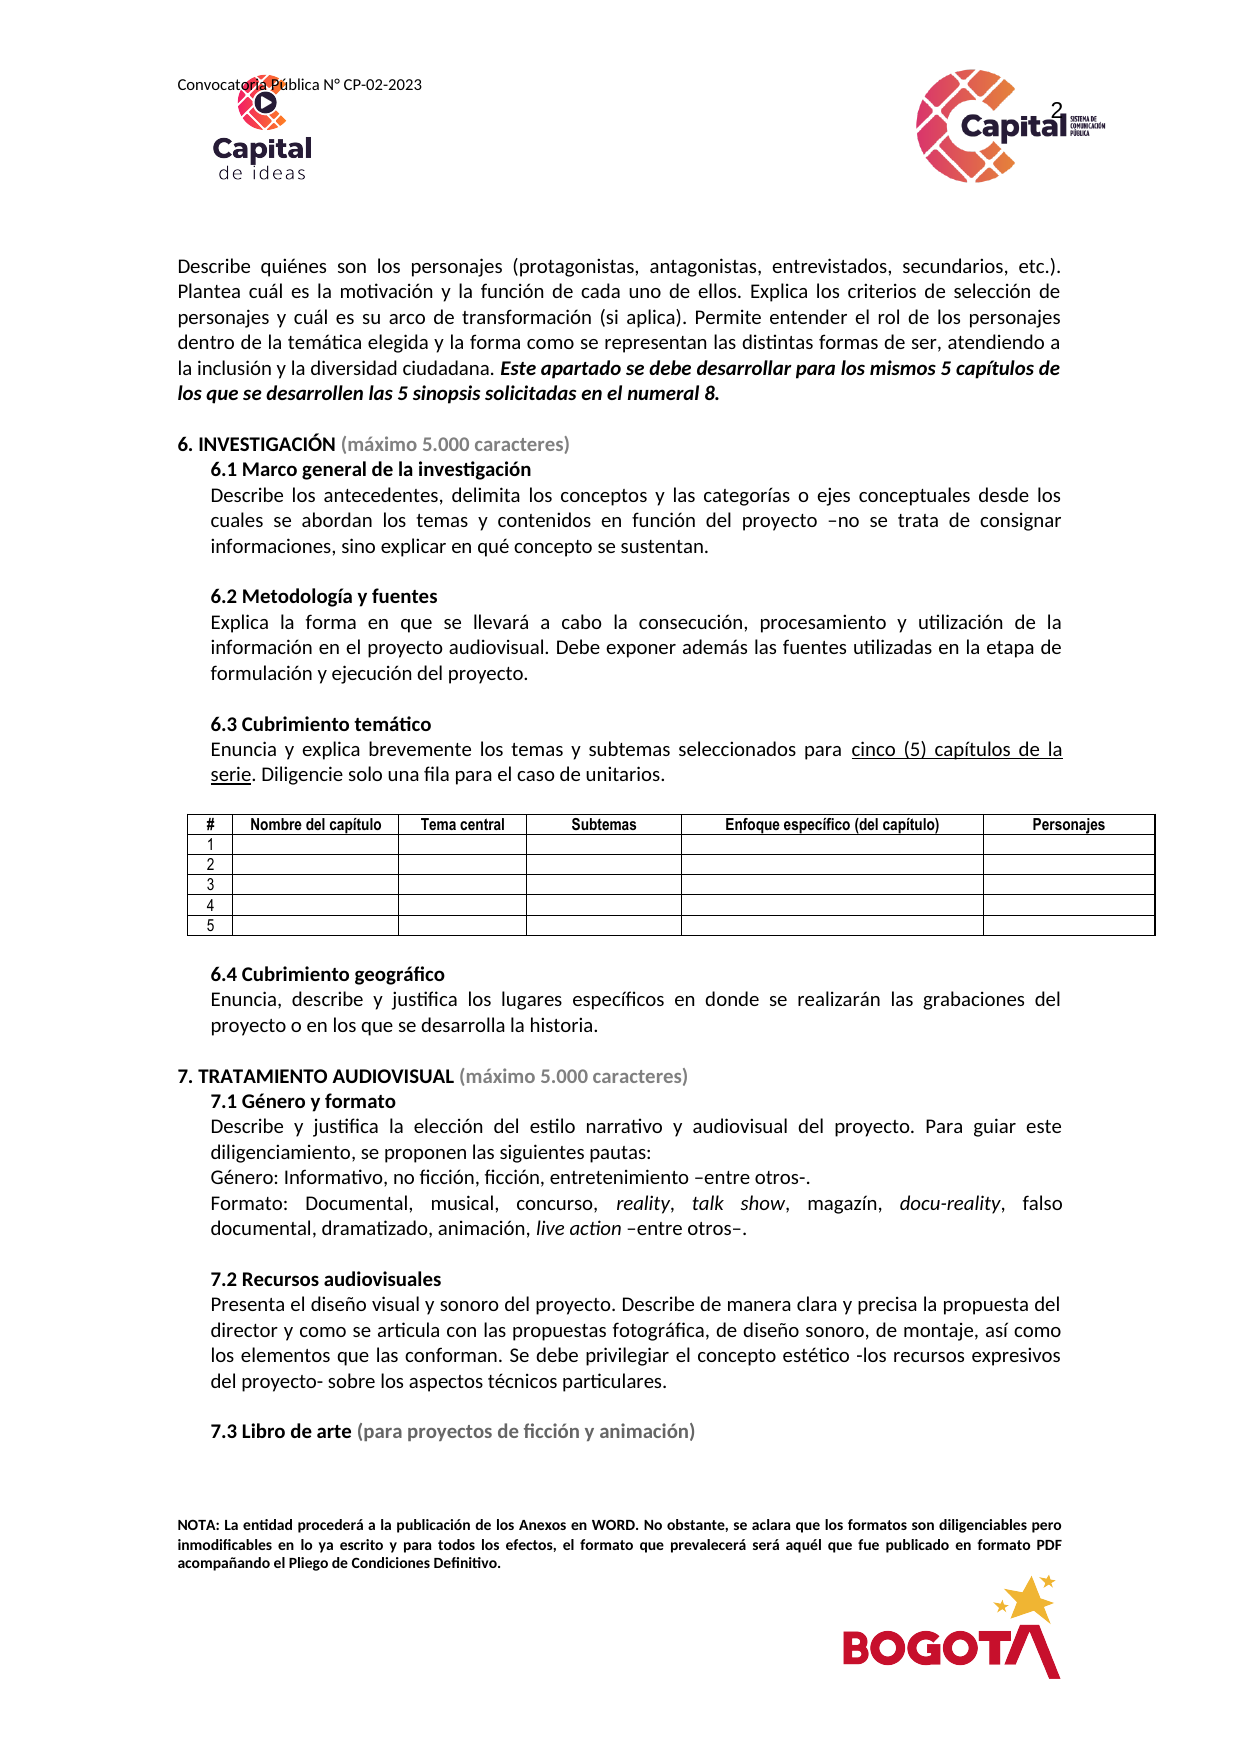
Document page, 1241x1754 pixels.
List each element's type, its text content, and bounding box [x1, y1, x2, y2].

text Enuncia, describe y justifica los lugares específicos en donde se realizarán las grabaciones del proyecto o en los que se desarrolla la historia. [210, 987, 1063, 1037]
text 7.2 Recursos audiovisuales [210, 1266, 1063, 1292]
table_cell [527, 875, 681, 894]
table_header Personajes [984, 815, 1154, 834]
table_cell [233, 895, 398, 914]
table_cell [984, 875, 1154, 894]
table_cell [682, 916, 983, 935]
table_cell [527, 916, 681, 935]
table_cell [984, 835, 1154, 854]
text 7.1 Género y formato [210, 1088, 1063, 1114]
picture [840, 1572, 1064, 1681]
table_cell 5 [188, 916, 232, 935]
text 6. INVESTIGACIÓN (máximo 5.000 caracteres) [177, 431, 1063, 457]
table_header Subtemas [527, 815, 681, 834]
table_cell 1 [188, 835, 232, 854]
table_cell 2 [188, 855, 232, 874]
table_cell [984, 916, 1154, 935]
table_cell [399, 895, 526, 914]
text Presenta el diseño visual y sonoro del proyecto. Describe de manera clara y precisa la propuesta del director y como se articula con las propuestas fotográfica, de diseño sonoro, de montaje, así como los elementos que las conforman. Se debe privilegiar el concepto estético -los recursos expresivos del proyecto- sobre los aspectos técnicos particulares. [210, 1292, 1063, 1393]
text 6.1 Marco general de la investigación [210, 457, 1063, 482]
table_cell [682, 835, 983, 854]
table_cell [399, 835, 526, 854]
table_header # [188, 815, 232, 834]
text Describe quiénes son los personajes (protagonistas, antagonistas, entrevistados, secundarios, etc.). Plantea cuál es la motivación y la función de cada uno de ellos. Explica los criterios de selección de personajes y cuál es su arco de transformación (si aplica). Permite entender el rol de los personajes dentro de la temática elegida y la forma como se representan las distintas formas de ser, atendiendo a la inclusión y la diversidad ciudadana. Este apartado se debe desarrollar para los mismos 5 capítulos de los que se desarrollen las 5 sinopsis solicitadas en el numeral 8. [177, 253, 1063, 406]
table_cell [527, 835, 681, 854]
table_cell [233, 835, 398, 854]
text 6.2 Metodología y fuentes [210, 584, 1063, 609]
text 7.3 Libro de arte (para proyectos de ficción y animación) [210, 1419, 1063, 1444]
text Describe los antecedentes, delimita los conceptos y las categorías o ejes conceptuales desde los cuales se abordan los temas y contenidos en función del proyecto –no se trata de consignar informaciones, sino explicar en qué concepto se sustentan. [210, 482, 1063, 558]
text Formato: Documental, musical, concurso, reality, talk show, magazín, docu-reality, falso documental, dramatizado, animación, live action –entre otros–. [210, 1190, 1063, 1241]
table_cell 4 [188, 895, 232, 914]
table_cell [399, 875, 526, 894]
table_cell [233, 875, 398, 894]
table_header Nombre del capítulo [233, 815, 398, 834]
table_cell [984, 895, 1154, 914]
text Describe y justifica la elección del estilo narrativo y audiovisual del proyecto. Para guiar este diligenciamiento, se proponen las siguientes pautas: [210, 1114, 1063, 1164]
text 6.4 Cubrimiento geográfico [210, 961, 1063, 987]
text Explica la forma en que se llevará a cabo la consecución, procesamiento y utilización de la información en el proyecto audiovisual. Debe exponer además las fuentes utilizadas en la etapa de formulación y ejecución del proyecto. [210, 609, 1063, 685]
table_cell [682, 895, 983, 914]
table_cell [682, 855, 983, 874]
text 7. TRATAMIENTO AUDIOVISUAL (máximo 5.000 caracteres) [177, 1063, 1063, 1088]
table_cell 3 [188, 875, 232, 894]
table_cell [233, 916, 398, 935]
picture [177, 45, 347, 214]
text Enuncia y explica brevemente los temas y subtemas seleccionados para cinco (5) capítulos de la serie. Diligencie solo una fila para el caso de unitarios. [210, 736, 1063, 787]
table_header Tema central [399, 815, 526, 834]
text 6.3 Cubrimiento temático [210, 711, 1063, 736]
table_cell [984, 855, 1154, 874]
table_cell [399, 916, 526, 935]
text Género: Informativo, no ficción, ficción, entretenimiento –entre otros-. [210, 1164, 1063, 1190]
table_header Enfoque específico (del capítulo) [682, 815, 983, 834]
table_cell [233, 855, 398, 874]
table_cell [527, 895, 681, 914]
picture [885, 56, 1118, 202]
table_cell [399, 855, 526, 874]
table_cell [527, 855, 681, 874]
table_cell [682, 875, 983, 894]
